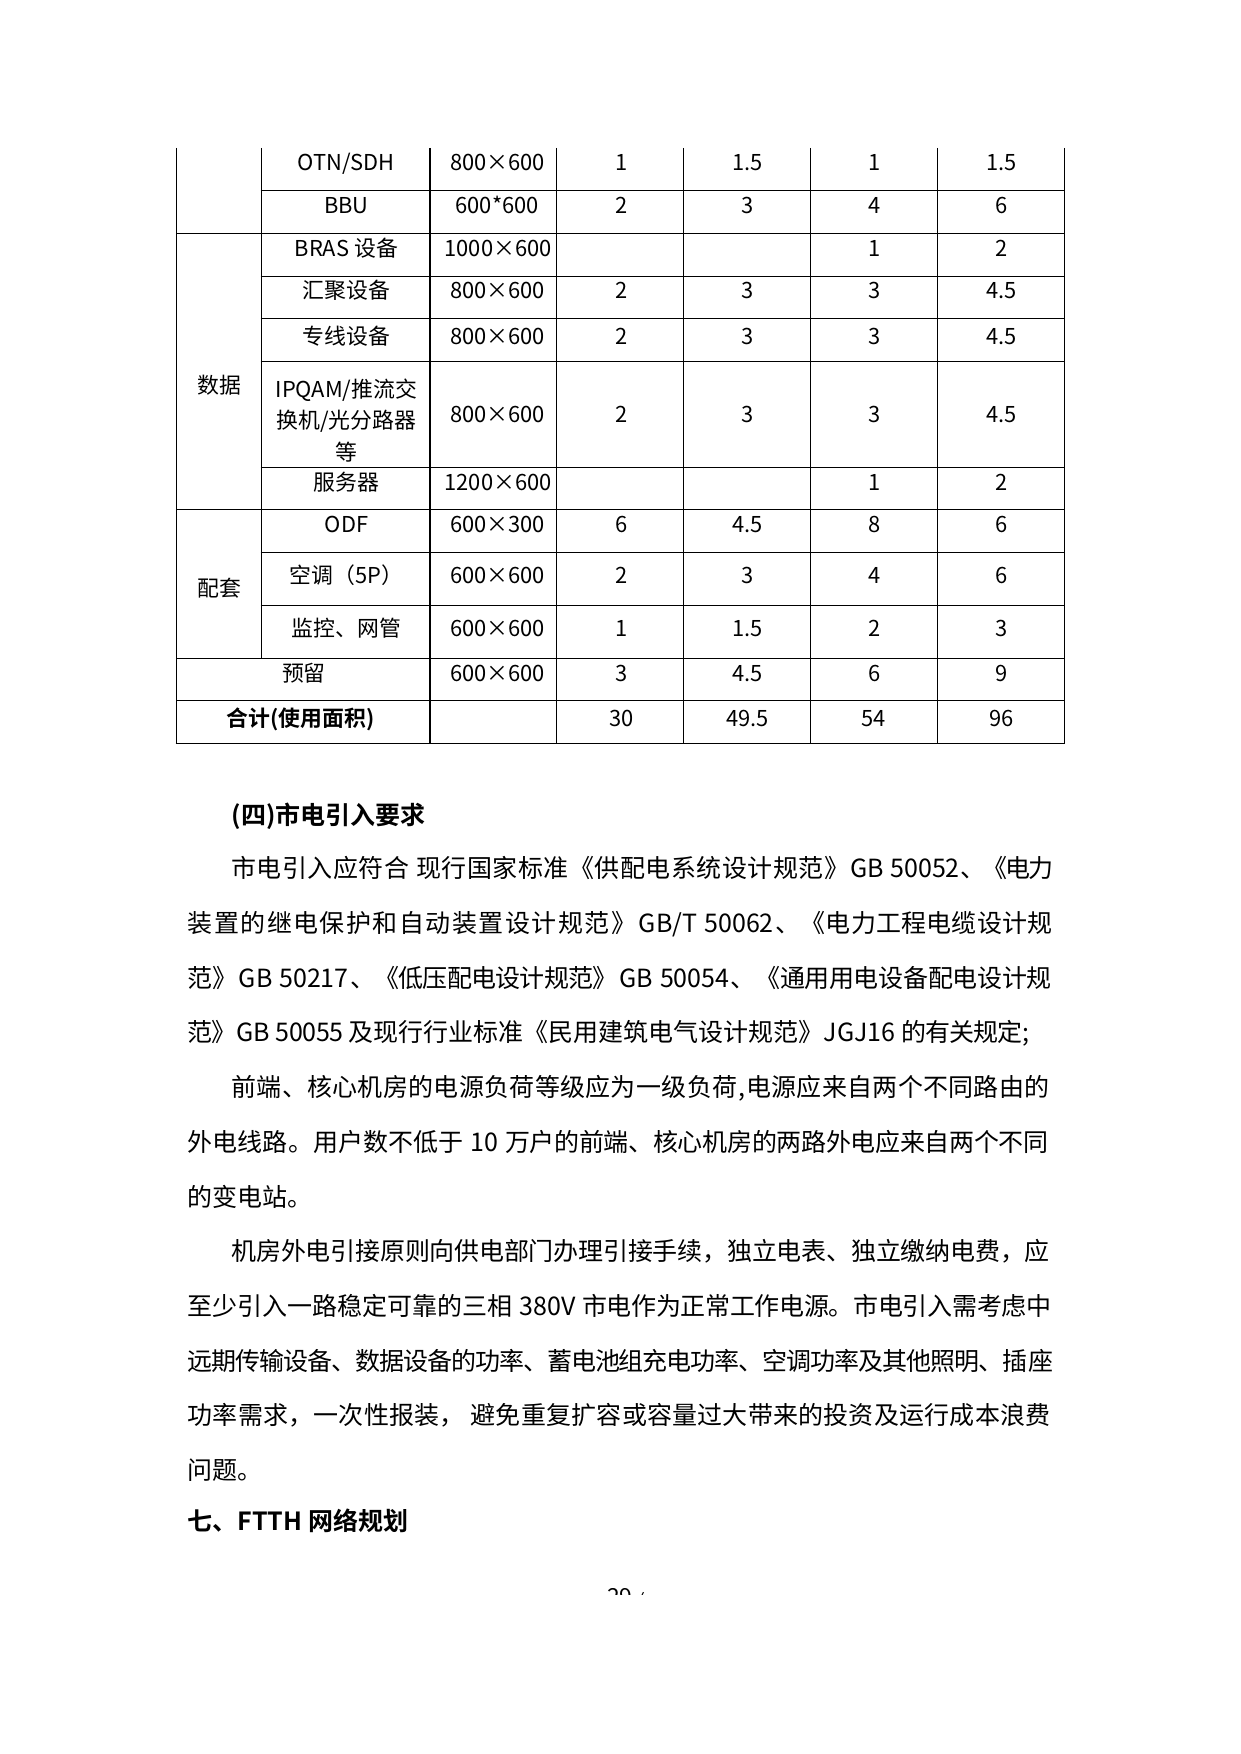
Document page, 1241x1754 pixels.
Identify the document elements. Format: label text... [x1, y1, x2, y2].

table_cell 空调（5P） [262, 553, 429, 605]
table_header 1.5 [938, 148, 1064, 190]
table_cell 监控、网管 [262, 606, 429, 658]
table_cell 54 [811, 701, 937, 743]
table_cell 3 [684, 191, 810, 233]
table_header 1.5 [684, 148, 810, 190]
table_cell 49.5 [684, 701, 810, 743]
table_header 1 [557, 148, 683, 190]
table_cell 1000×600 [431, 234, 556, 276]
table_cell 3 [557, 659, 683, 700]
table_cell 3 [811, 277, 937, 318]
table_cell 预留 [177, 659, 429, 700]
table_cell 3 [684, 277, 810, 318]
table_cell 4.5 [938, 277, 1064, 318]
table_cell 9 [938, 659, 1064, 700]
table_cell BRAS 设备 [262, 234, 429, 276]
table_cell [684, 468, 810, 509]
table_header OTN/SDH [262, 148, 429, 190]
table_header 1 [811, 148, 937, 190]
table_cell 6 [938, 191, 1064, 233]
table_cell 4.5 [938, 319, 1064, 361]
table_cell 3 [684, 553, 810, 605]
table_cell 2 [938, 468, 1064, 509]
table_cell 800×600 [431, 362, 556, 467]
table_cell 96 [938, 701, 1064, 743]
table_cell 3 [938, 606, 1064, 658]
table_cell 3 [684, 319, 810, 361]
table_cell [557, 468, 683, 509]
table_cell 600×300 [431, 510, 556, 552]
table_cell [684, 234, 810, 276]
table_cell 4 [811, 553, 937, 605]
table_cell 6 [938, 553, 1064, 605]
table_cell 600*600 [431, 191, 556, 233]
table_cell BBU [262, 191, 429, 233]
table_cell 2 [557, 319, 683, 361]
table_cell 4.5 [684, 510, 810, 552]
table_cell 600×600 [431, 606, 556, 658]
table_cell 8 [811, 510, 937, 552]
table_cell 2 [938, 234, 1064, 276]
table_cell 4 [811, 191, 937, 233]
table_cell 2 [557, 191, 683, 233]
table_cell IPQAM/推流交换机/光分路器等 [262, 362, 429, 467]
table_cell 1200×600 [431, 468, 556, 509]
table_cell 30 [557, 701, 683, 743]
table_cell [431, 701, 556, 743]
table_cell 6 [938, 510, 1064, 552]
table_cell 数据 [177, 234, 261, 509]
table_cell 4.5 [938, 362, 1064, 467]
table_cell 1.5 [684, 606, 810, 658]
table_header 800×600 [431, 148, 556, 190]
table_cell 6 [811, 659, 937, 700]
text 七、FTTH 网络规划 [187, 1505, 1090, 1537]
table_cell 专线设备 [262, 319, 429, 361]
table_cell 800×600 [431, 277, 556, 318]
table_cell 1 [811, 234, 937, 276]
text 市电引入应符合 现行国家标准《供配电系统设计规范》GB 50052、《电力装置的继电保护和自动装置设计规范》GB/T 50062、《电力工程电缆设计规范》GB 50217、《低压配电设计规范》GB 50054、《通用用电设备配电设计规范》GB 50055 及现行行业标准《民用建筑电气设计规范》JGJ16 的有关规定; [187, 849, 1053, 1049]
table_cell 汇聚设备 [262, 277, 429, 318]
table_cell 6 [557, 510, 683, 552]
table_cell 800×600 [431, 319, 556, 361]
table_cell 3 [684, 362, 810, 467]
table_cell 2 [811, 606, 937, 658]
table_cell 合计(使用面积) [177, 701, 429, 743]
table_cell 服务器 [262, 468, 429, 509]
table_cell 4.5 [684, 659, 810, 700]
table_cell 2 [557, 553, 683, 605]
table_cell 600×600 [431, 659, 556, 700]
text (四)市电引入要求 [231, 796, 1090, 832]
table_cell 600×600 [431, 553, 556, 605]
table_header [177, 148, 261, 233]
table_cell 3 [811, 319, 937, 361]
table_cell 2 [557, 362, 683, 467]
text 机房外电引接原则向供电部门办理引接手续，独立电表、独立缴纳电费，应至少引入一路稳定可靠的三相 380V 市电作为正常工作电源。市电引入需考虑中远期传输设备、数据设备的功率、蓄电池组充电功率、空调功率及其他照明、插座功率需求，一次性报装， 避免重复扩容或容量过大带来的投资及运行成本浪费问题。 [187, 1232, 1053, 1487]
table_cell 配套 [177, 510, 261, 658]
table_cell [557, 234, 683, 276]
table_cell 2 [557, 277, 683, 318]
table_cell 1 [557, 606, 683, 658]
table_cell 3 [811, 362, 937, 467]
text 前端、核心机房的电源负荷等级应为一级负荷,电源应来自两个不同路由的外电线路。用户数不低于 10 万户的前端、核心机房的两路外电应来自两个不同的变电站。 [187, 1068, 1050, 1213]
table_cell ODF [262, 510, 429, 552]
table_cell 1 [811, 468, 937, 509]
